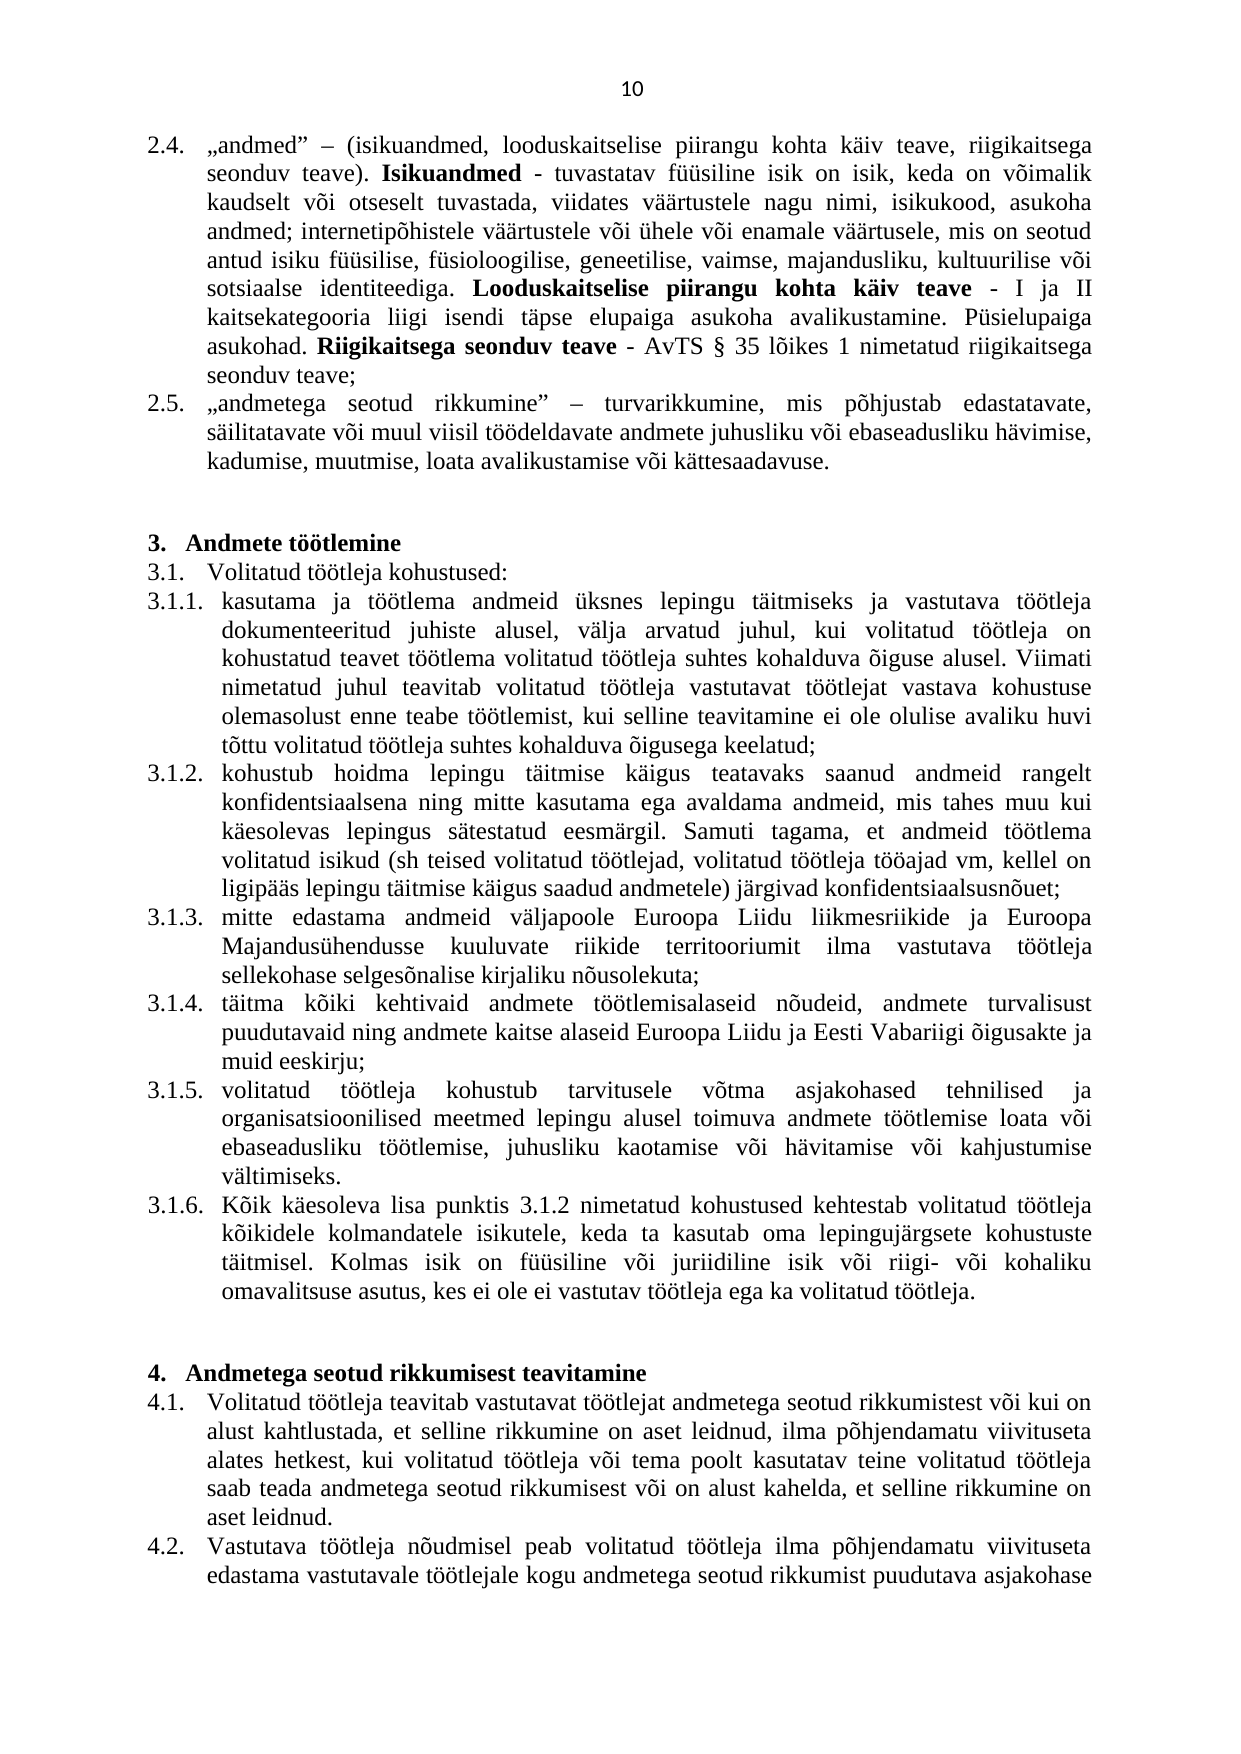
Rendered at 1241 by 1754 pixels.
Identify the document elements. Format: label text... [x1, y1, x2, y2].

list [147, 1531, 1093, 1588]
list Volitatud töötleja kohustused: [147, 557, 1093, 586]
list kasutama ja töötlema andmeid üksnes lepingu täitmiseks ja vastutava töötleja dokumenteeritud juhiste alusel, välja arvatud juhul, kui volitatud töötleja on kohustatud teavet töötlema volitatud töötleja suhtes kohalduva õiguse alusel. Viimati nimetatud juhul teavitab volitatud töötleja vastutavat töötlejat vastava kohustuse olemasolust enne teabe töötlemist, kui selline teavitamine ei ole olulise avaliku huvi tõttu volitatud töötleja suhtes kohalduva õigusega keelatud; [147, 586, 1093, 758]
list volitatud töötleja kohustub tarvitusele võtma asjakohased tehnilised ja organisatsioonilised meetmed lepingu alusel toimuva andmete töötlemise loata või ebaseadusliku töötlemise, juhusliku kaotamise või hävitamise või kahjustumise vältimiseks. [147, 1075, 1093, 1190]
list Andmete töötlemine [148, 528, 1093, 557]
list mitte edastama andmeid väljapoole Euroopa Liidu liikmesriikide ja Euroopa Majandusühendusse kuuluvate riikide territooriumit ilma vastutava töötleja sellekohase selgesõnalise kirjaliku nõusolekuta; [147, 902, 1093, 988]
list „andmed” – (isikuandmed, looduskaitselise piirangu kohta käiv teave, riigikaitsega seonduv teave). Isikuandmed - tuvastatav füüsiline isik on isik, keda on võimalik kaudselt või otseselt tuvastada, viidates väärtustele nagu nimi, isikukood, asukoha andmed; internetipõhistele väärtustele või ühele või enamale väärtusele, mis on seotud antud isiku füüsilise, füsioloogilise, geneetilise, vaimse, majandusliku, kultuurilise või sotsiaalse identiteediga. Looduskaitselise piirangu kohta käiv teave - I ja II kaitsekategooria liigi isendi täpse elupaiga asukoha avalikustamine. Püsielupaiga asukohad. Riigikaitsega seonduv teave - AvTS § 35 lõikes 1 nimetatud riigikaitsega seonduv teave; [147, 130, 1093, 388]
list kohustub hoidma lepingu täitmise käigus teatavaks saanud andmeid rangelt konfidentsiaalsena ning mitte kasutama ega avaldama andmeid, mis tahes muu kui käesolevas lepingus sätestatud eesmärgil. Samuti tagama, et andmeid töötlema volitatud isikud (sh teised volitatud töötlejad, volitatud töötleja tööajad vm, kellel on ligipääs lepingu täitmise käigus saadud andmetele) järgivad konfidentsiaalsusnõuet; [147, 758, 1093, 902]
list Volitatud töötleja teavitab vastutavat töötlejat andmetega seotud rikkumistest või kui on alust kahtlustada, et selline rikkumine on aset leidnud, ilma põhjendamatu viivituseta alates hetkest, kui volitatud töötleja või tema poolt kasutatav teine volitatud töötleja saab teada andmetega seotud rikkumisest või on alust kahelda, et selline rikkumine on aset leidnud. [147, 1387, 1093, 1531]
list Andmetega seotud rikkumisest teavitamine [148, 1358, 1093, 1387]
list Kõik käesoleva lisa punktis 3.1.2 nimetatud kohustused kehtestab volitatud töötleja kõikidele kolmandatele isikutele, keda ta kasutab oma lepingujärgsete kohustuste täitmisel. Kolmas isik on füüsiline või juriidiline isik või riigi- või kohaliku omavalitsuse asutus, kes ei ole ei vastutav töötleja ega ka volitatud töötleja. [148, 1190, 1093, 1305]
list „andmetega seotud rikkumine” – turvarikkumine, mis põhjustab edastatavate, säilitatavate või muul viisil töödeldavate andmete juhusliku või ebaseadusliku hävimise, kadumise, muutmise, loata avalikustamise või kättesaadavuse. [147, 388, 1093, 475]
list täitma kõiki kehtivaid andmete töötlemisalaseid nõudeid, andmete turvalisust puudutavaid ning andmete kaitse alaseid Euroopa Liidu ja Eesti Vabariigi õigusakte ja muid eeskirju; [147, 988, 1093, 1075]
